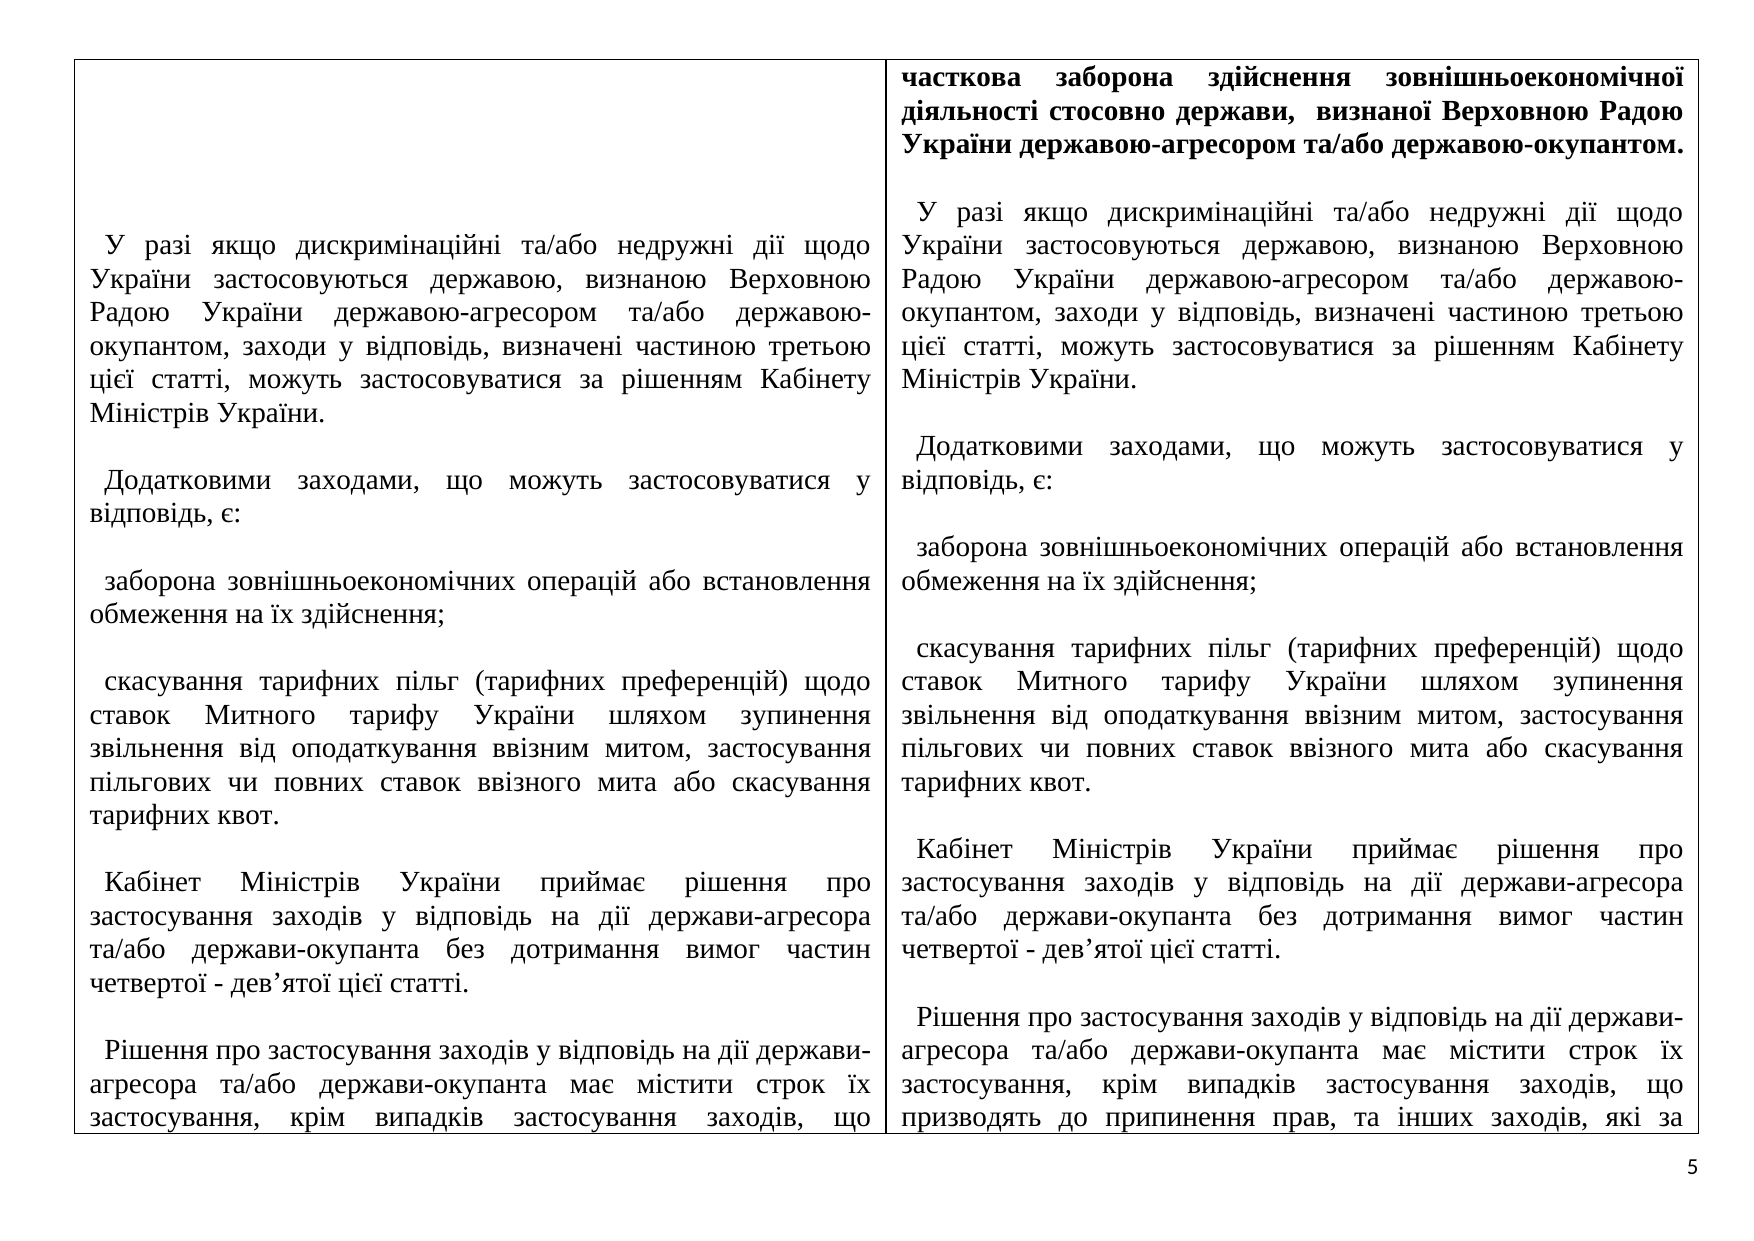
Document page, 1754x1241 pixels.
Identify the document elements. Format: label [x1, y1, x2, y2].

table_cell [75, 60, 885, 1133]
table_cell [887, 60, 1698, 1133]
